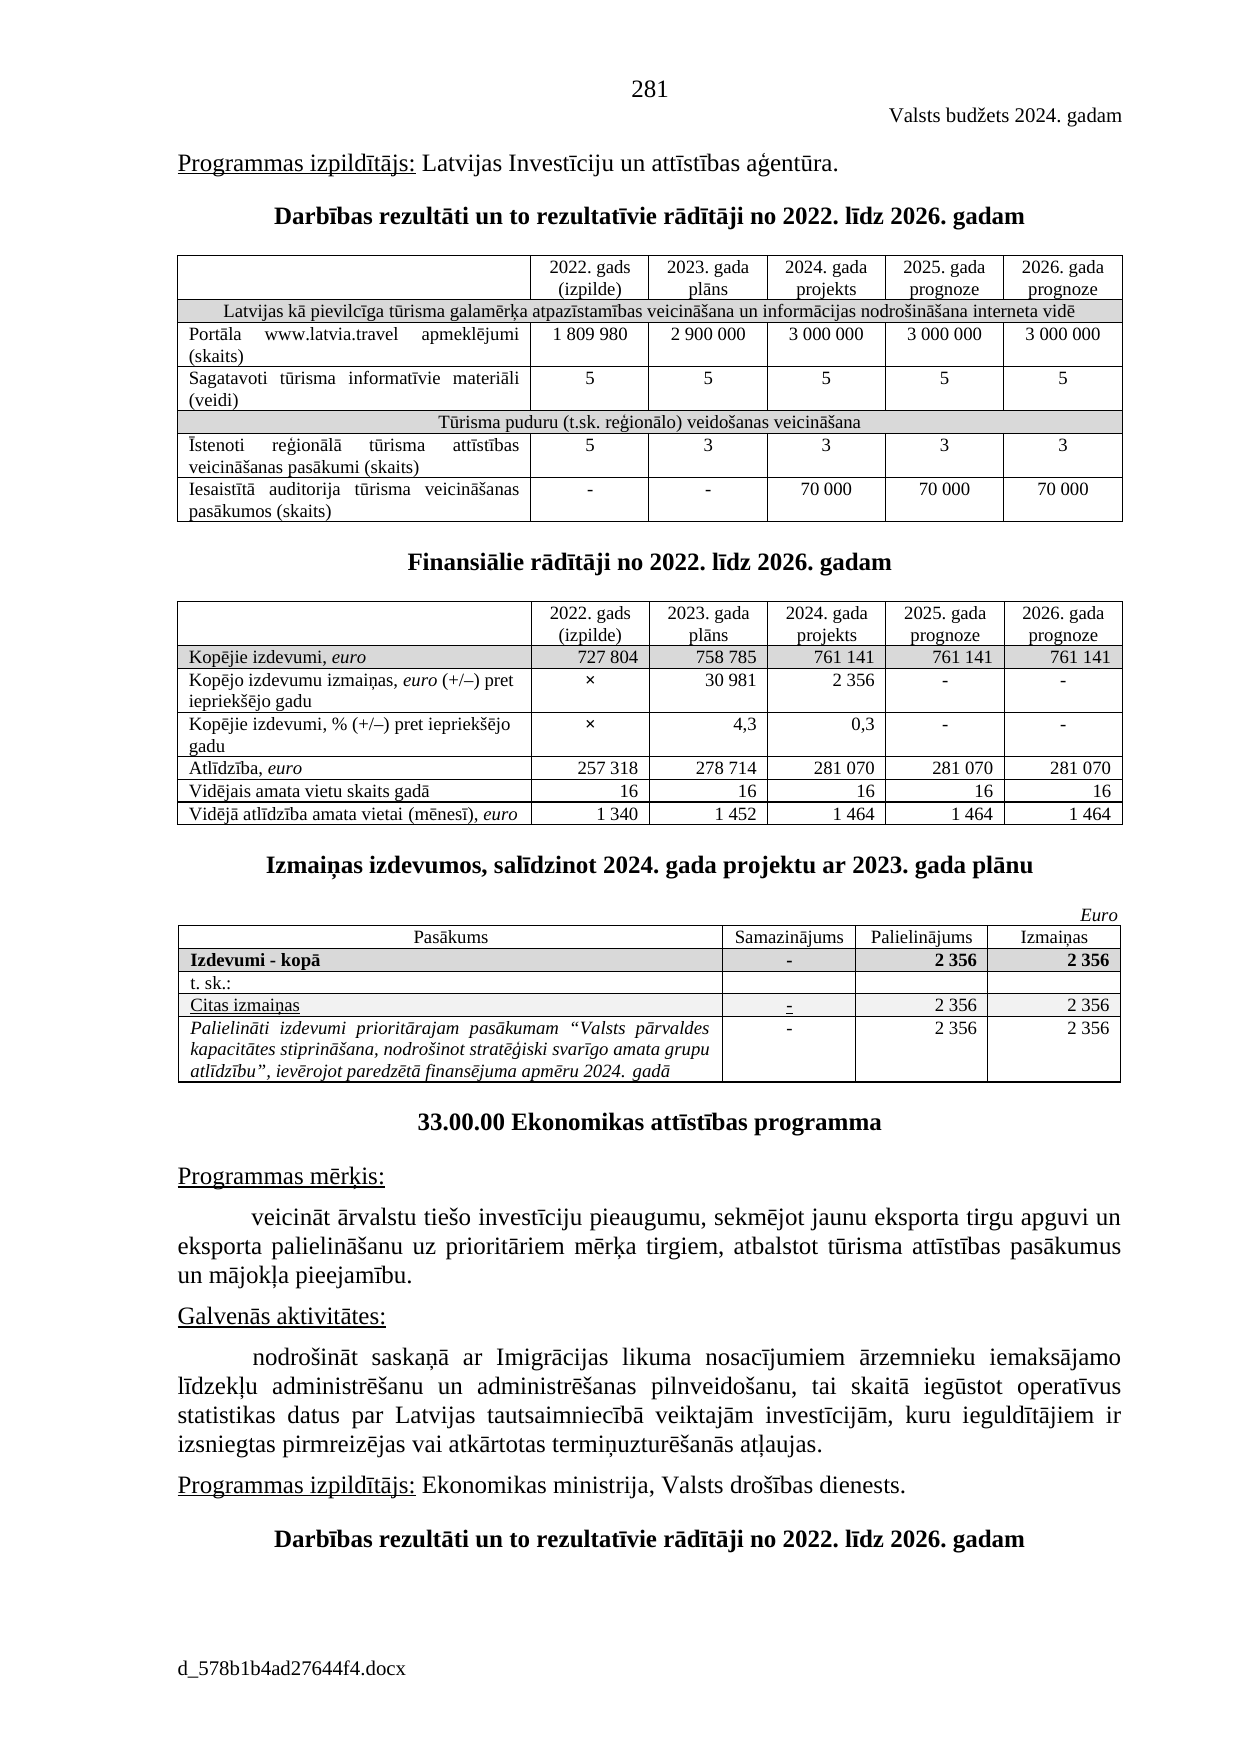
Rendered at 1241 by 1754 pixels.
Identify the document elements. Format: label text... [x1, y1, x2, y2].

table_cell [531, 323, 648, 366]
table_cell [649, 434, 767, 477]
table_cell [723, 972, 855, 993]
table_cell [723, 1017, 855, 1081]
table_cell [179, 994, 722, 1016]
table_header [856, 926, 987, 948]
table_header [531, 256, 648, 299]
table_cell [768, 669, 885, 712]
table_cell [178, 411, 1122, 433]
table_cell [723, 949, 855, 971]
text 33.00.00 Ekonomikas attīstības programma [177, 1107, 1122, 1136]
text Darbības rezultāti un to rezultatīvie rādītāji no 2022. līdz 2026. gadam [177, 1524, 1122, 1552]
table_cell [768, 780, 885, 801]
text Darbības rezultāti un to rezultatīvie rādītāji no 2022. līdz 2026. gadam [177, 201, 1122, 230]
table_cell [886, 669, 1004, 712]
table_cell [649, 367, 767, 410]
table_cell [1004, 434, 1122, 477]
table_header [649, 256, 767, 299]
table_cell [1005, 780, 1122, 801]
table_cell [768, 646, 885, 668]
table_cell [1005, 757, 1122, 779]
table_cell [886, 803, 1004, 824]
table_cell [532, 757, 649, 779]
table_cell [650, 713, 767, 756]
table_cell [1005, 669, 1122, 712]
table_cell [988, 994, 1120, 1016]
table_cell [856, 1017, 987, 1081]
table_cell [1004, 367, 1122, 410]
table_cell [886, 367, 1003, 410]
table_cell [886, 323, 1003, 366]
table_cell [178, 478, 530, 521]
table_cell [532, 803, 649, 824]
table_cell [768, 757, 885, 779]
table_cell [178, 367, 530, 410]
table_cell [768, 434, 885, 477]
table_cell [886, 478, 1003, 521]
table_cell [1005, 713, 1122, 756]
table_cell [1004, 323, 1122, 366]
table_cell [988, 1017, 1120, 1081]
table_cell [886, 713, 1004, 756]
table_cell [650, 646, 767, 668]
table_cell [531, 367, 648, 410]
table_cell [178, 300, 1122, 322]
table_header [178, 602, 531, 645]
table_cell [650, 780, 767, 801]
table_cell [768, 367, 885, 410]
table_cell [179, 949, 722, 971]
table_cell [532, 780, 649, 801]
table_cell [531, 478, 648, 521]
text nodrošināt saskaņā ar Imigrācijas likuma nosacījumiem ārzemnieku iemaksājamo līdzekļu administrēšanu un administrēšanas pilnveidošanu, tai skaitā iegūstot operatīvus statistikas datus par Latvijas tautsaimniecībā veiktajām investīcijām, kuru ieguldītājiem ir izsniegtas pirmreizējas vai atkārtotas termiņuzturēšanās atļaujas. [177, 1342, 1122, 1457]
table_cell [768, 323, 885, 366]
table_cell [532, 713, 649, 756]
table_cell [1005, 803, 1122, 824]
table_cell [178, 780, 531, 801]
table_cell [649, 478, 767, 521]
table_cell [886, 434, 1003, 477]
list Programmas mērķis: [177, 1161, 1122, 1190]
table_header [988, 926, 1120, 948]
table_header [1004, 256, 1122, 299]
text Programmas izpildītājs: Latvijas Investīciju un attīstības aģentūra. [177, 148, 1122, 176]
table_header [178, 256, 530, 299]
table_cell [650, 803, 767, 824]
list veicināt ārvalstu tiešo investīciju pieaugumu, sekmējot jaunu eksporta tirgu apguvi un eksporta palielināšanu uz prioritāriem mērķa tirgiem, atbalstot tūrisma attīstības pasākumus un mājokļa pieejamību. [177, 1202, 1122, 1289]
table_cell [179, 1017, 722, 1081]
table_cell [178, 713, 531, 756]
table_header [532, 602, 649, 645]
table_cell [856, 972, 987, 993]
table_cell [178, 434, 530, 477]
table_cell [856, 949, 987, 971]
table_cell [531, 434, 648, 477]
text Galvenās aktivitātes: [177, 1301, 1122, 1330]
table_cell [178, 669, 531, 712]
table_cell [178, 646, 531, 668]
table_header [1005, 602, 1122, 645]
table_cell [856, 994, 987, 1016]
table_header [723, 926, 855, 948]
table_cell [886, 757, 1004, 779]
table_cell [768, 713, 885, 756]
text Izmaiņas izdevumos, salīdzinot 2024. gada projektu ar 2023. gada plānu [177, 850, 1122, 879]
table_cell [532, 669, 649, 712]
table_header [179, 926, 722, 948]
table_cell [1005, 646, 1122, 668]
text Finansiālie rādītāji no 2022. līdz 2026. gadam [177, 547, 1122, 576]
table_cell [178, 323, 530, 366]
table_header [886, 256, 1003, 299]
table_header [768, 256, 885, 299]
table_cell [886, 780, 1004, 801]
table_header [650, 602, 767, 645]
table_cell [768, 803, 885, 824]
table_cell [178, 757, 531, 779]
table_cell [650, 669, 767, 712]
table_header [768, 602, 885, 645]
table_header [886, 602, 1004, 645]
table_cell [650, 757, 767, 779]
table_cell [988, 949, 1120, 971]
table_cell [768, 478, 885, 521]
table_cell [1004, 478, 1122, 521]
text Programmas izpildītājs: Ekonomikas ministrija, Valsts drošības dienests. [177, 1470, 1122, 1499]
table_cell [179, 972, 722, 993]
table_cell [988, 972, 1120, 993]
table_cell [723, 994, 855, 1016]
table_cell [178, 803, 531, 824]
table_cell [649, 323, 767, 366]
text Euro [1002, 904, 1122, 925]
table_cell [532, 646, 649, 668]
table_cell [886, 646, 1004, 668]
